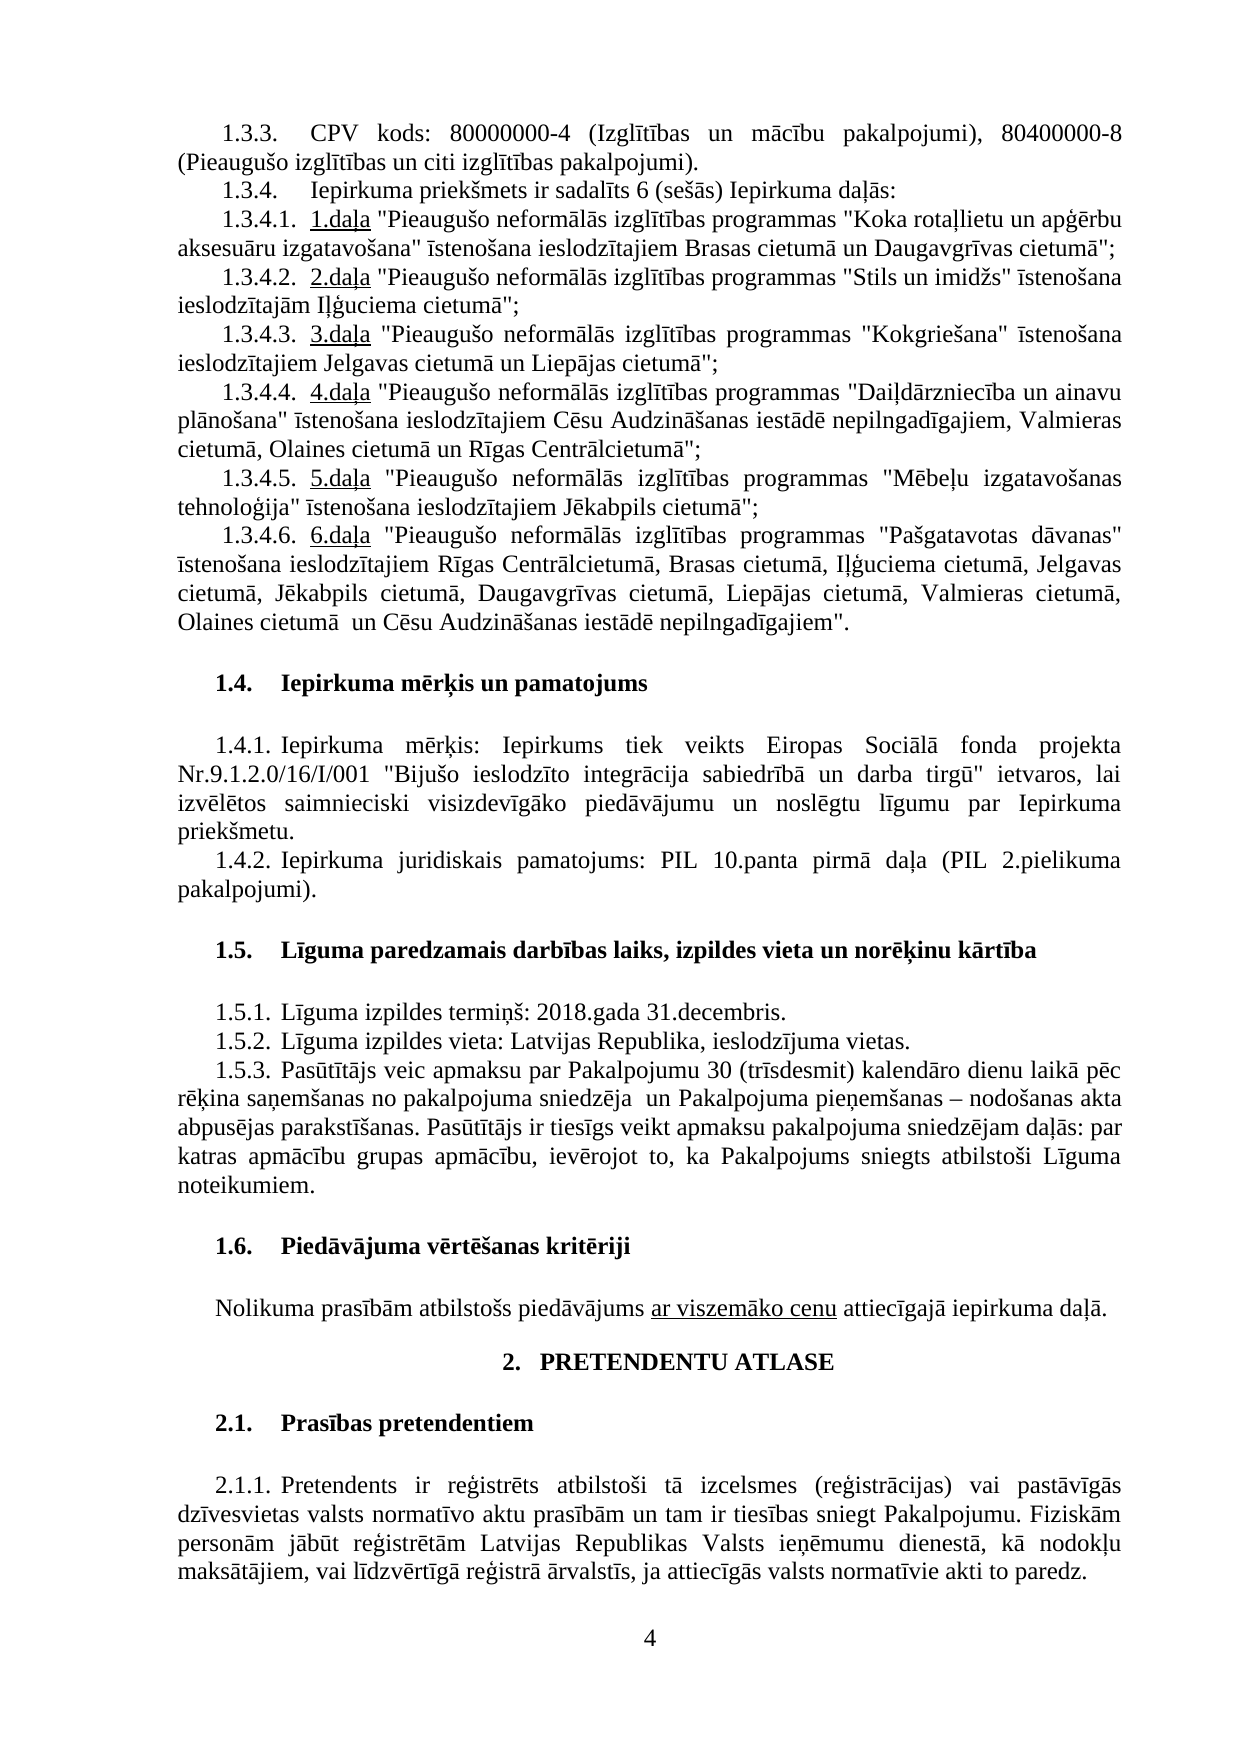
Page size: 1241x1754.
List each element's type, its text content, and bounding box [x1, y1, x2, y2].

text Nolikuma prasībām atbilstošs piedāvājums ar viszemāko cenu attiecīgajā iepirkuma daļā. [177, 1293, 1122, 1322]
list 3.daļa "Pieaugušo neformālās izglītības programmas "Kokgriešana" īstenošana ieslodzītajiem Jelgavas cietumā un Liepājas cietumā"; [177, 319, 1122, 377]
list CPV kods: 80000000-4 (Izglītības un mācību pakalpojumi), 80400000-8 (Pieaugušo izglītības un citi izglītības pakalpojumi). [177, 118, 1122, 176]
subtitle Prasības pretendentiem [177, 1408, 1122, 1437]
list Pasūtītājs veic apmaksu par Pakalpojumu 30 (trīsdesmit) kalendāro dienu laikā pēc rēķina saņemšanas no pakalpojuma sniedzēja un Pakalpojuma pieņemšanas – nodošanas akta abpusējas parakstīšanas. Pasūtītājs ir tiesīgs veikt apmaksu pakalpojuma sniedzējam daļās: par katras apmācību grupas apmācību, ievērojot to, ka Pakalpojums sniegts atbilstoši Līguma noteikumiem. [177, 1055, 1122, 1198]
subtitle PRETENDENTU ATLASE [215, 1347, 1122, 1376]
list Līguma izpildes termiņš: 2018.gada 31.decembris. [177, 997, 1122, 1026]
list 5.daļa "Pieaugušo neformālās izglītības programmas "Mēbeļu izgatavošanas tehnoloģija" īstenošana ieslodzītajiem Jēkabpils cietumā"; [177, 463, 1122, 521]
list Iepirkuma mērķis: Iepirkums tiek veikts Eiropas Sociālā fonda projekta Nr.9.1.2.0/16/I/001 "Bijušo ieslodzīto integrācija sabiedrībā un darba tirgū" ietvaros, lai izvēlētos saimnieciski visizdevīgāko piedāvājumu un noslēgtu līgumu par Iepirkuma priekšmetu. [177, 730, 1122, 845]
list 1.daļa "Pieaugušo neformālās izglītības programmas "Koka rotaļlietu un apģērbu aksesuāru izgatavošana" īstenošana ieslodzītajiem Brasas cietumā un Daugavgrīvas cietumā"; [177, 204, 1122, 262]
list Līguma izpildes vieta: Latvijas Republika, ieslodzījuma vietas. [177, 1026, 1122, 1055]
subtitle Piedāvājuma vērtēšanas kritēriji [177, 1231, 1122, 1260]
list 4.daļa "Pieaugušo neformālās izglītības programmas "Daiļdārzniecība un ainavu plānošana" īstenošana ieslodzītajiem Cēsu Audzināšanas iestādē nepilngadīgajiem, Valmieras cietumā, Olaines cietumā un Rīgas Centrālcietumā"; [177, 377, 1122, 463]
list Iepirkuma priekšmets ir sadalīts 6 (sešās) Iepirkuma daļās: [177, 176, 1122, 204]
list Iepirkuma juridiskais pamatojums: PIL 10.panta pirmā daļa (PIL 2.pielikuma pakalpojumi). [177, 845, 1122, 903]
list 2.daļa "Pieaugušo neformālās izglītības programmas "Stils un imidžs" īstenošana ieslodzītajām Iļģuciema cietumā"; [177, 262, 1122, 319]
subtitle Līguma paredzamais darbības laiks, izpildes vieta un norēķinu kārtība [177, 936, 1122, 964]
list Pretendents ir reģistrēts atbilstoši tā izcelsmes (reģistrācijas) vai pastāvīgās dzīvesvietas valsts normatīvo aktu prasībām un tam ir tiesības sniegt Pakalpojumu. Fiziskām personām jābūt reģistrētām Latvijas Republikas Valsts ieņēmumu dienestā, kā nodokļu maksātājiem, vai līdzvērtīgā reģistrā ārvalstīs, ja attiecīgās valsts normatīvie akti to paredz. [177, 1470, 1122, 1585]
list 6.daļa "Pieaugušo neformālās izglītības programmas "Pašgatavotas dāvanas" īstenošana ieslodzītajiem Rīgas Centrālcietumā, Brasas cietumā, Iļģuciema cietumā, Jelgavas cietumā, Jēkabpils cietumā, Daugavgrīvas cietumā, Liepājas cietumā, Valmieras cietumā, Olaines cietumā un Cēsu Audzināšanas iestādē nepilngadīgajiem". [177, 521, 1122, 636]
subtitle Iepirkuma mērķis un pamatojums [177, 668, 1122, 697]
